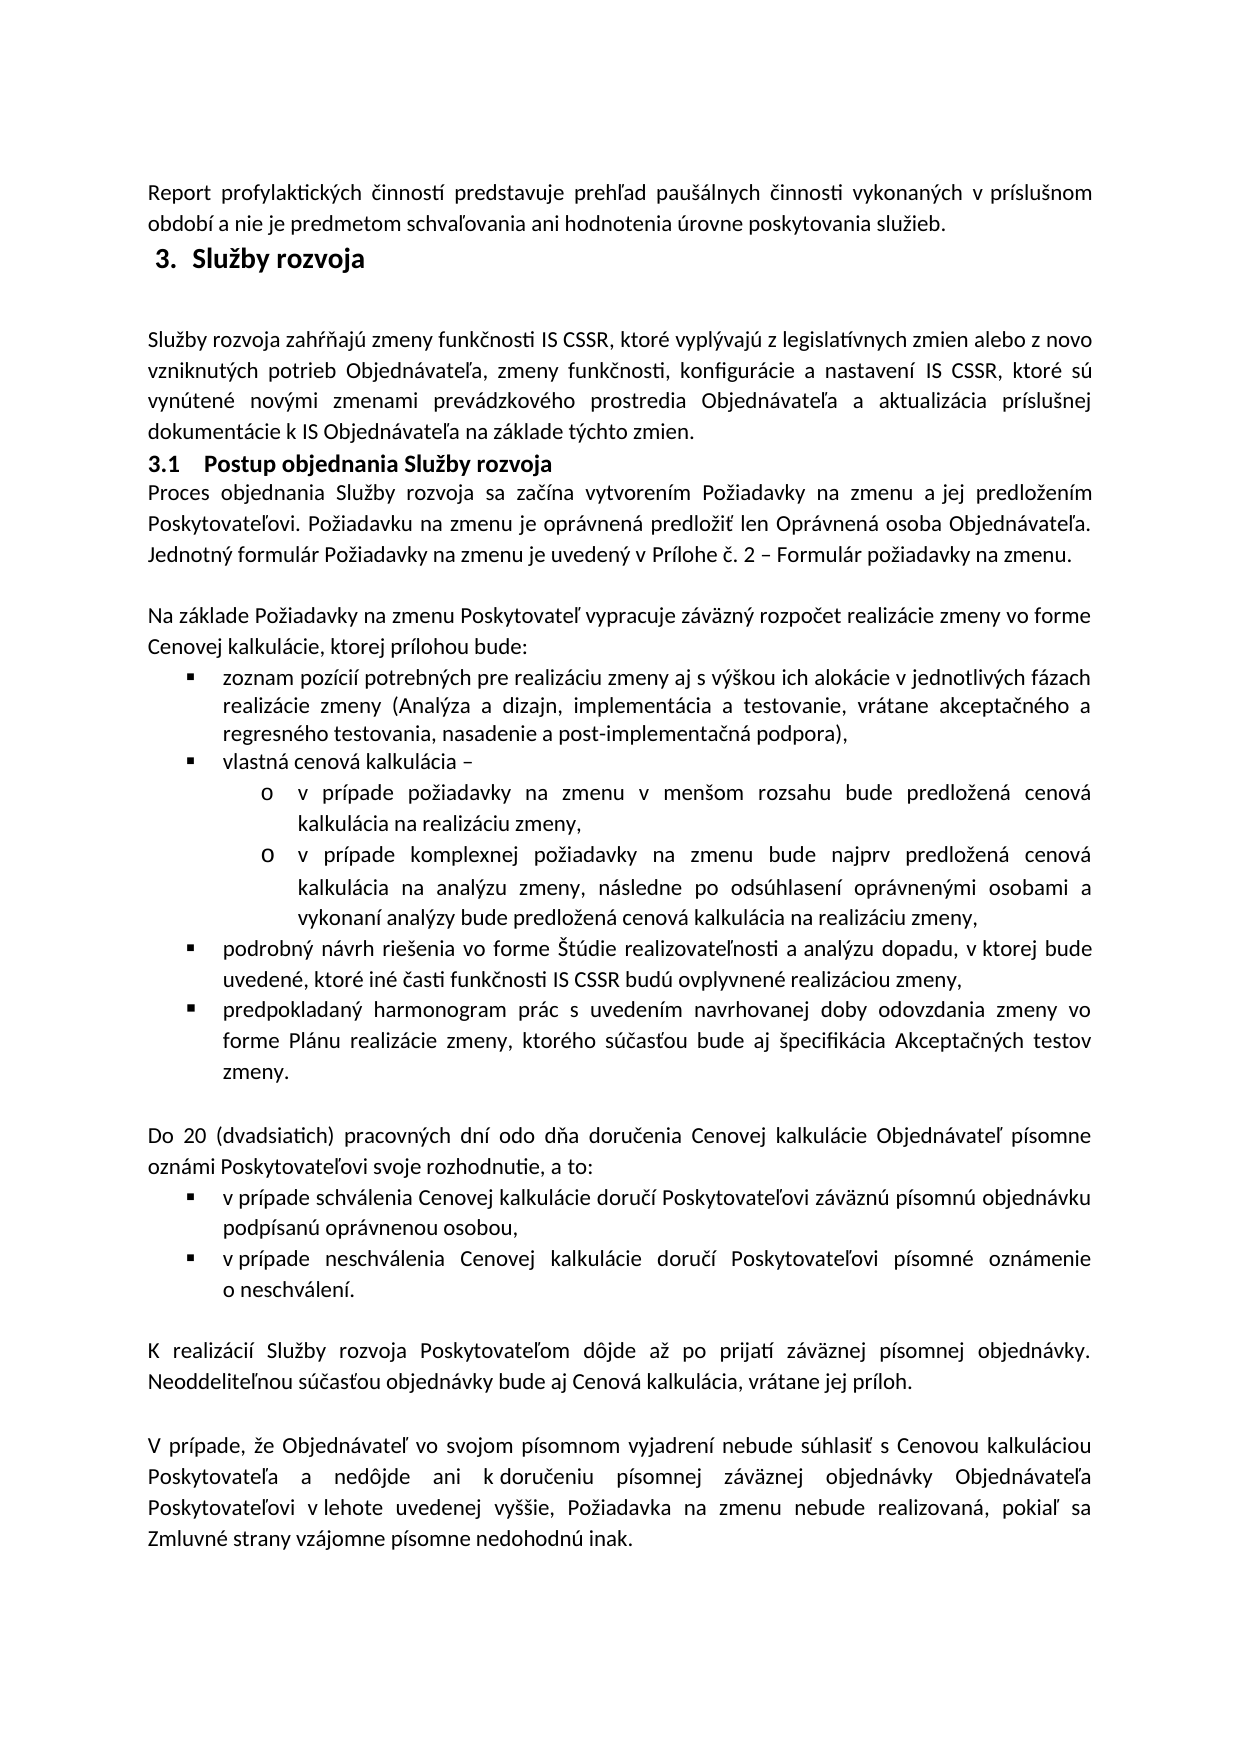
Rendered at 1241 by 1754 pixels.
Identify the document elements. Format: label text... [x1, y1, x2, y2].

subtitle Postup objednania Služby rozvoja [148, 448, 1093, 478]
text K realizácií Služby rozvoja Poskytovateľom dôjde až po prijatí záväznej písomnej objednávky. Neoddeliteľnou súčasťou objednávky bude aj Cenová kalkulácia, vrátane jej príloh. [148, 1336, 1093, 1395]
list v prípade komplexnej požiadavky na zmenu bude najprv predložená cenová kalkulácia na analýzu zmeny, následne po odsúhlasení oprávnenými osobami a vykonaní analýzy bude predložená cenová kalkulácia na realizáciu zmeny, [260, 840, 1093, 931]
text Proces objednania Služby rozvoja sa začína vytvorením Požiadavky na zmenu a jej predložením Poskytovateľovi. Požiadavku na zmenu je oprávnená predložiť len Oprávnená osoba Objednávateľa. Jednotný formulár Požiadavky na zmenu je uvedený v Prílohe č. 2 – Formulár požiadavky na zmenu. [148, 478, 1093, 568]
text Do 20 (dvadsiatich) pracovných dní odo dňa doručenia Cenovej kalkulácie Objednávateľ písomne oznámi Poskytovateľovi svoje rozhodnutie, a to: [148, 1121, 1093, 1180]
text Report profylaktických činností predstavuje prehľad paušálnych činnosti vykonaných v príslušnom období a nie je predmetom schvaľovania ani hodnotenia úrovne poskytovania služieb. [148, 178, 1093, 237]
text V prípade, že Objednávateľ vo svojom písomnom vyjadrení nebude súhlasiť s Cenovou kalkuláciou Poskytovateľa a nedôjde ani k doručeniu písomnej záväznej objednávky Objednávateľa Poskytovateľovi v lehote uvedenej vyššie, Požiadavka na zmenu nebude realizovaná, pokiaľ sa Zmluvné strany vzájomne písomne nedohodnú inak. [148, 1431, 1093, 1552]
list vlastná cenová kalkulácia – [185, 747, 1093, 775]
subtitle Služby rozvoja [154, 240, 1093, 275]
list v prípade neschválenia Cenovej kalkulácie doručí Poskytovateľovi písomné oznámenie o neschválení. [185, 1244, 1093, 1303]
list zoznam pozícií potrebných pre realizáciu zmeny aj s výškou ich alokácie v jednotlivých fázach realizácie zmeny (Analýza a dizajn, implementácia a testovanie, vrátane akceptačného a regresného testovania, nasadenie a post-implementačná podpora), [185, 663, 1093, 747]
list v prípade schválenia Cenovej kalkulácie doručí Poskytovateľovi záväznú písomnú objednávku podpísanú oprávnenou osobou, [185, 1183, 1093, 1242]
text Na základe Požiadavky na zmenu Poskytovateľ vypracuje záväzný rozpočet realizácie zmeny vo forme Cenovej kalkulácie, ktorej prílohou bude: [148, 601, 1093, 660]
list predpokladaný harmonogram prác s uvedením navrhovanej doby odovzdania zmeny vo forme Plánu realizácie zmeny, ktorého súčasťou bude aj špecifikácia Akceptačných testov zmeny. [185, 996, 1093, 1085]
list podrobný návrh riešenia vo forme Štúdie realizovateľnosti a analýzu dopadu, v ktorej bude uvedené, ktoré iné časti funkčnosti IS CSSR budú ovplyvnené realizáciou zmeny, [185, 934, 1093, 993]
list v prípade požiadavky na zmenu v menšom rozsahu bude predložená cenová kalkulácia na realizáciu zmeny, [260, 778, 1093, 837]
text Služby rozvoja zahŕňajú zmeny funkčnosti IS CSSR, ktoré vyplývajú z legislatívnych zmien alebo z novo vzniknutých potrieb Objednávateľa, zmeny funkčnosti, konfigurácie a nastavení IS CSSR, ktoré sú vynútené novými zmenami prevádzkového prostredia Objednávateľa a aktualizácia príslušnej dokumentácie k IS Objednávateľa na základe týchto zmien. [148, 325, 1093, 445]
